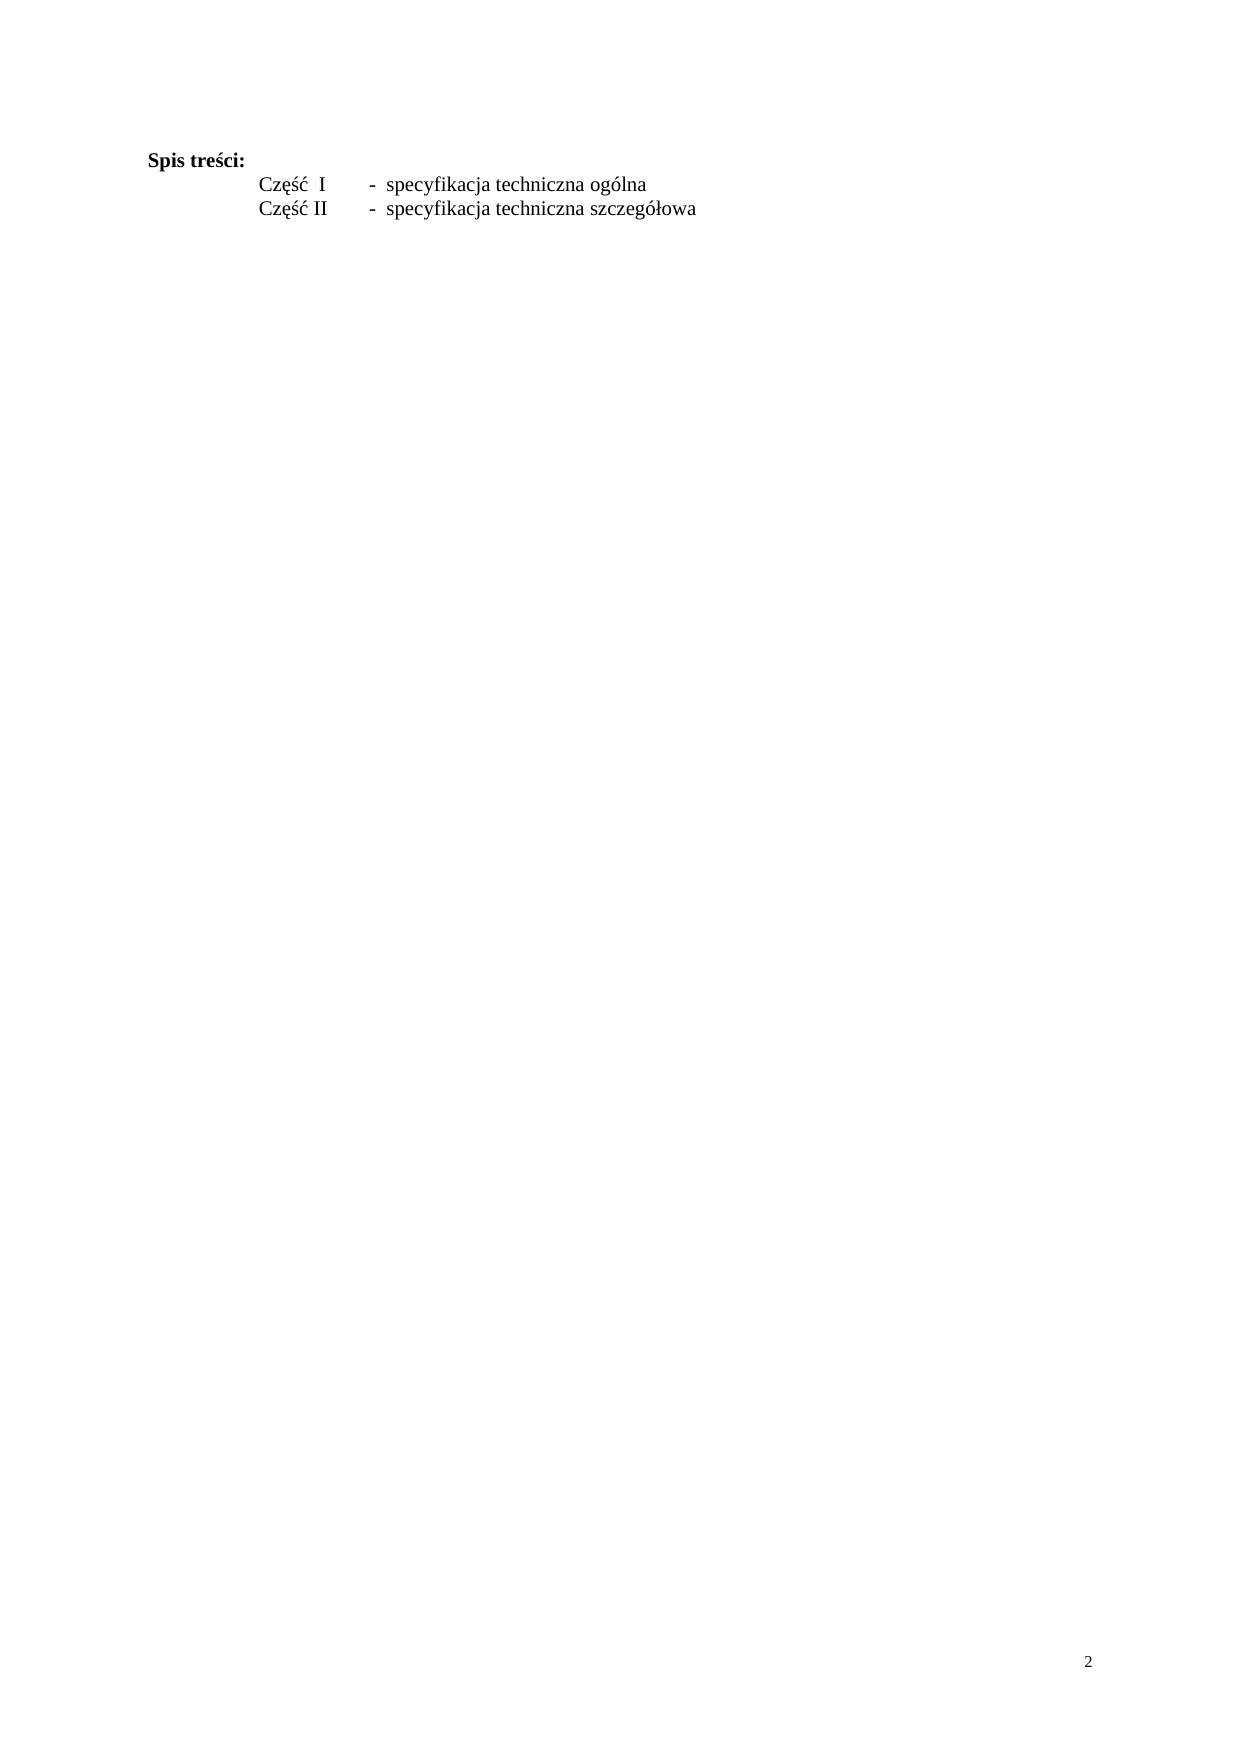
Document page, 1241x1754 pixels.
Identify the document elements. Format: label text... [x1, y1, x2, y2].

list Część I - specyfikacja techniczna ogólna [258, 172, 1093, 196]
text Spis treści: [148, 148, 1093, 172]
list Część II - specyfikacja techniczna szczegółowa [258, 196, 1093, 220]
